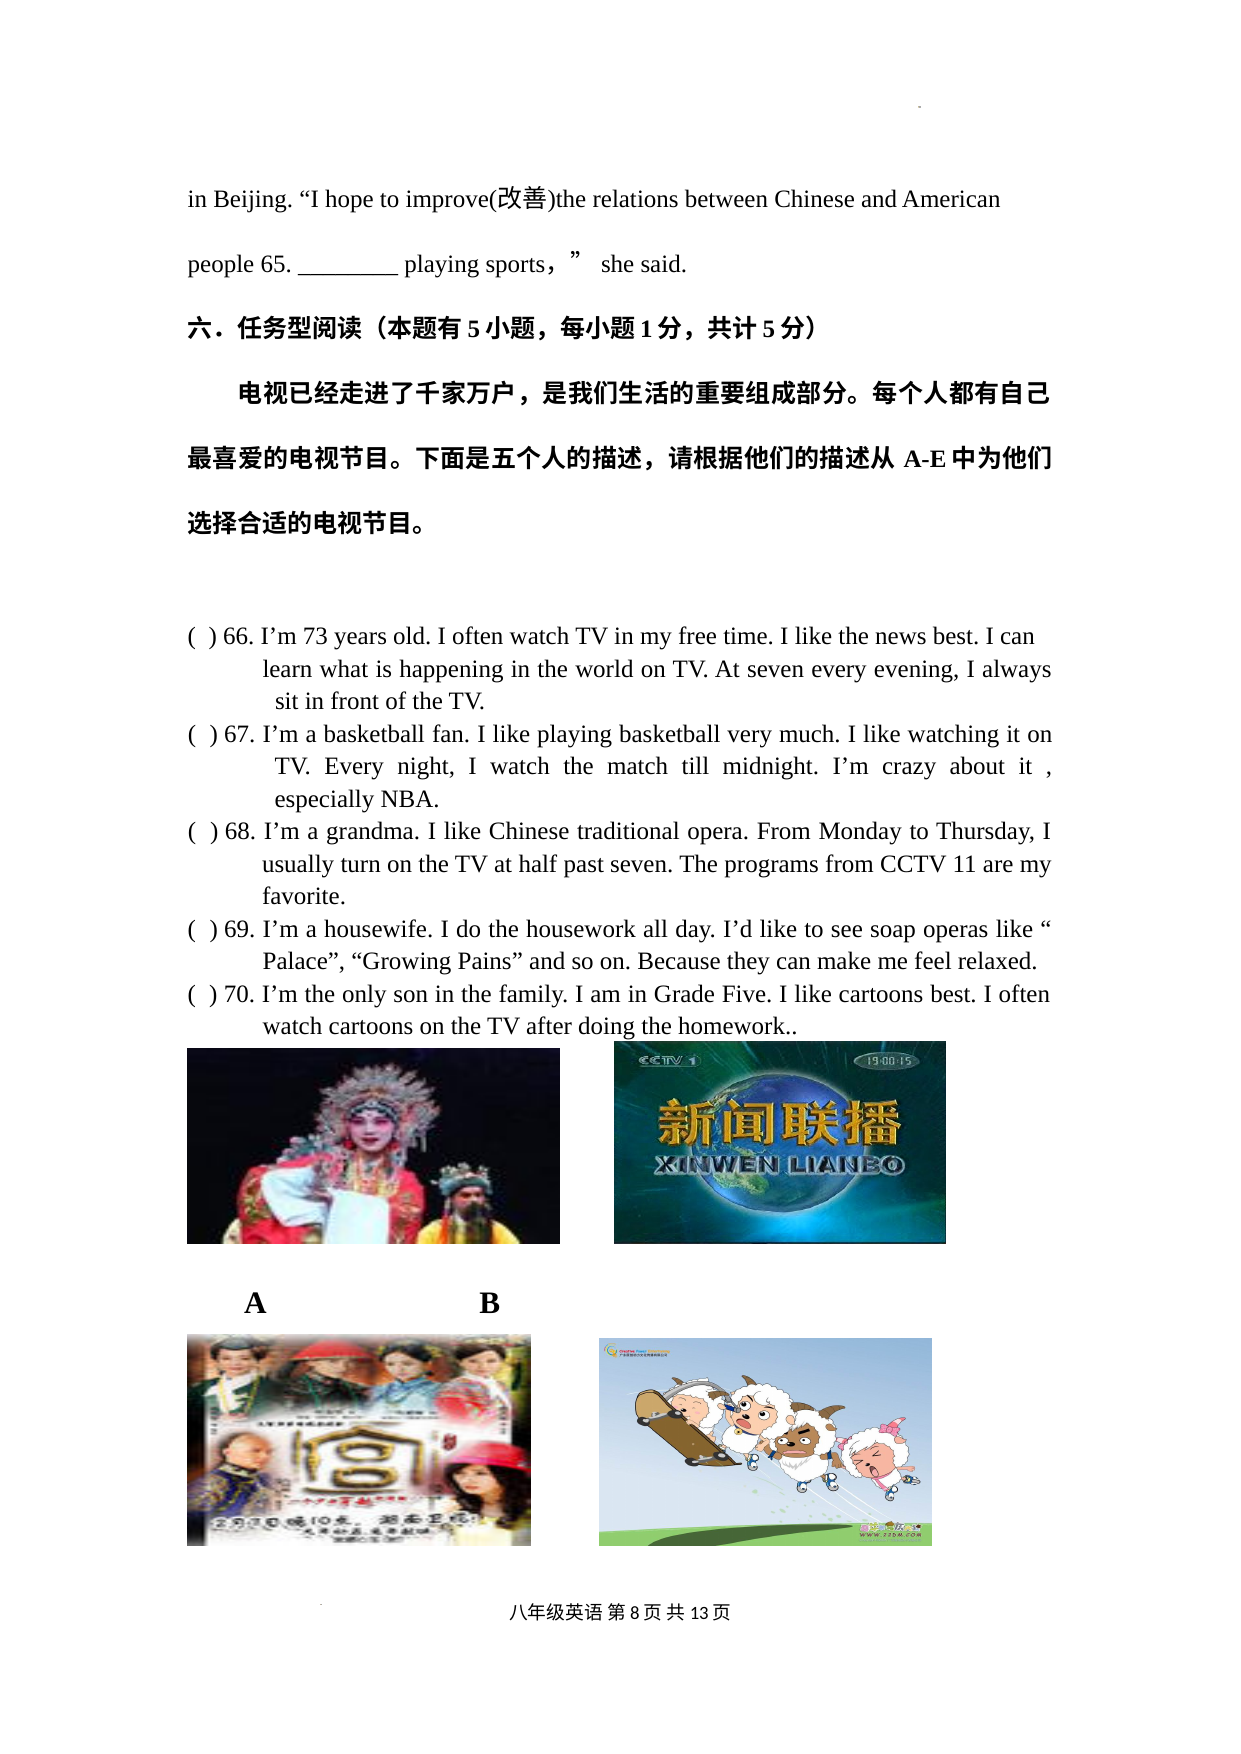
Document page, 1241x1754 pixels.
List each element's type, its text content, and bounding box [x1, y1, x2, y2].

text learn what is happening in the world on TV. At seven every evening, I always sit in front of the TV. [262, 652, 1053, 717]
text 电视已经走进了千家万户，是我们生活的重要组成部分。每个人都有自己最喜爱的电视节目。下面是五个人的描述，请根据他们的描述从A-E中为他们选择合适的电视节目。 [187, 359, 1053, 554]
text ( ) 70. I’m the only son in the family. I am in Grade Five. I like cartoons best. I often watch cartoons on the TV after doing the homework.. [187, 977, 1053, 1042]
picture [187, 1334, 531, 1546]
text ( ) 68. I’m a grandma. I like Chinese traditional opera. From Monday to Thursday, I usually turn on the TV at half past seven. The programs from CCTV 11 are my favorite. [188, 814, 1053, 912]
picture [599, 1338, 932, 1546]
text ( ) 69. I’m a housewife. I do the housework all day. I’d like to see soap operas like “ Palace”, “Growing Pains” and so on. Because they can make me feel relaxed. [187, 912, 1053, 977]
picture [691, 1214, 704, 1221]
picture [614, 1041, 946, 1244]
text ( ) 66. I’m 73 years old. I often watch TV in my free time. I like the news best. I can [187, 619, 1053, 652]
text ( ) 67. I’m a basketball fan. I like playing basketball very much. I like watching it on TV. Every night, I watch the match till midnight. I’m crazy about it , especially NBA. [188, 717, 1053, 814]
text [187, 164, 1053, 294]
text 六．任务型阅读（本题有5小题，每小题1分，共计5分） [187, 294, 1053, 359]
picture [706, 1223, 719, 1229]
picture [187, 1048, 560, 1244]
picture [898, 1234, 917, 1238]
text A B [187, 1269, 1053, 1334]
